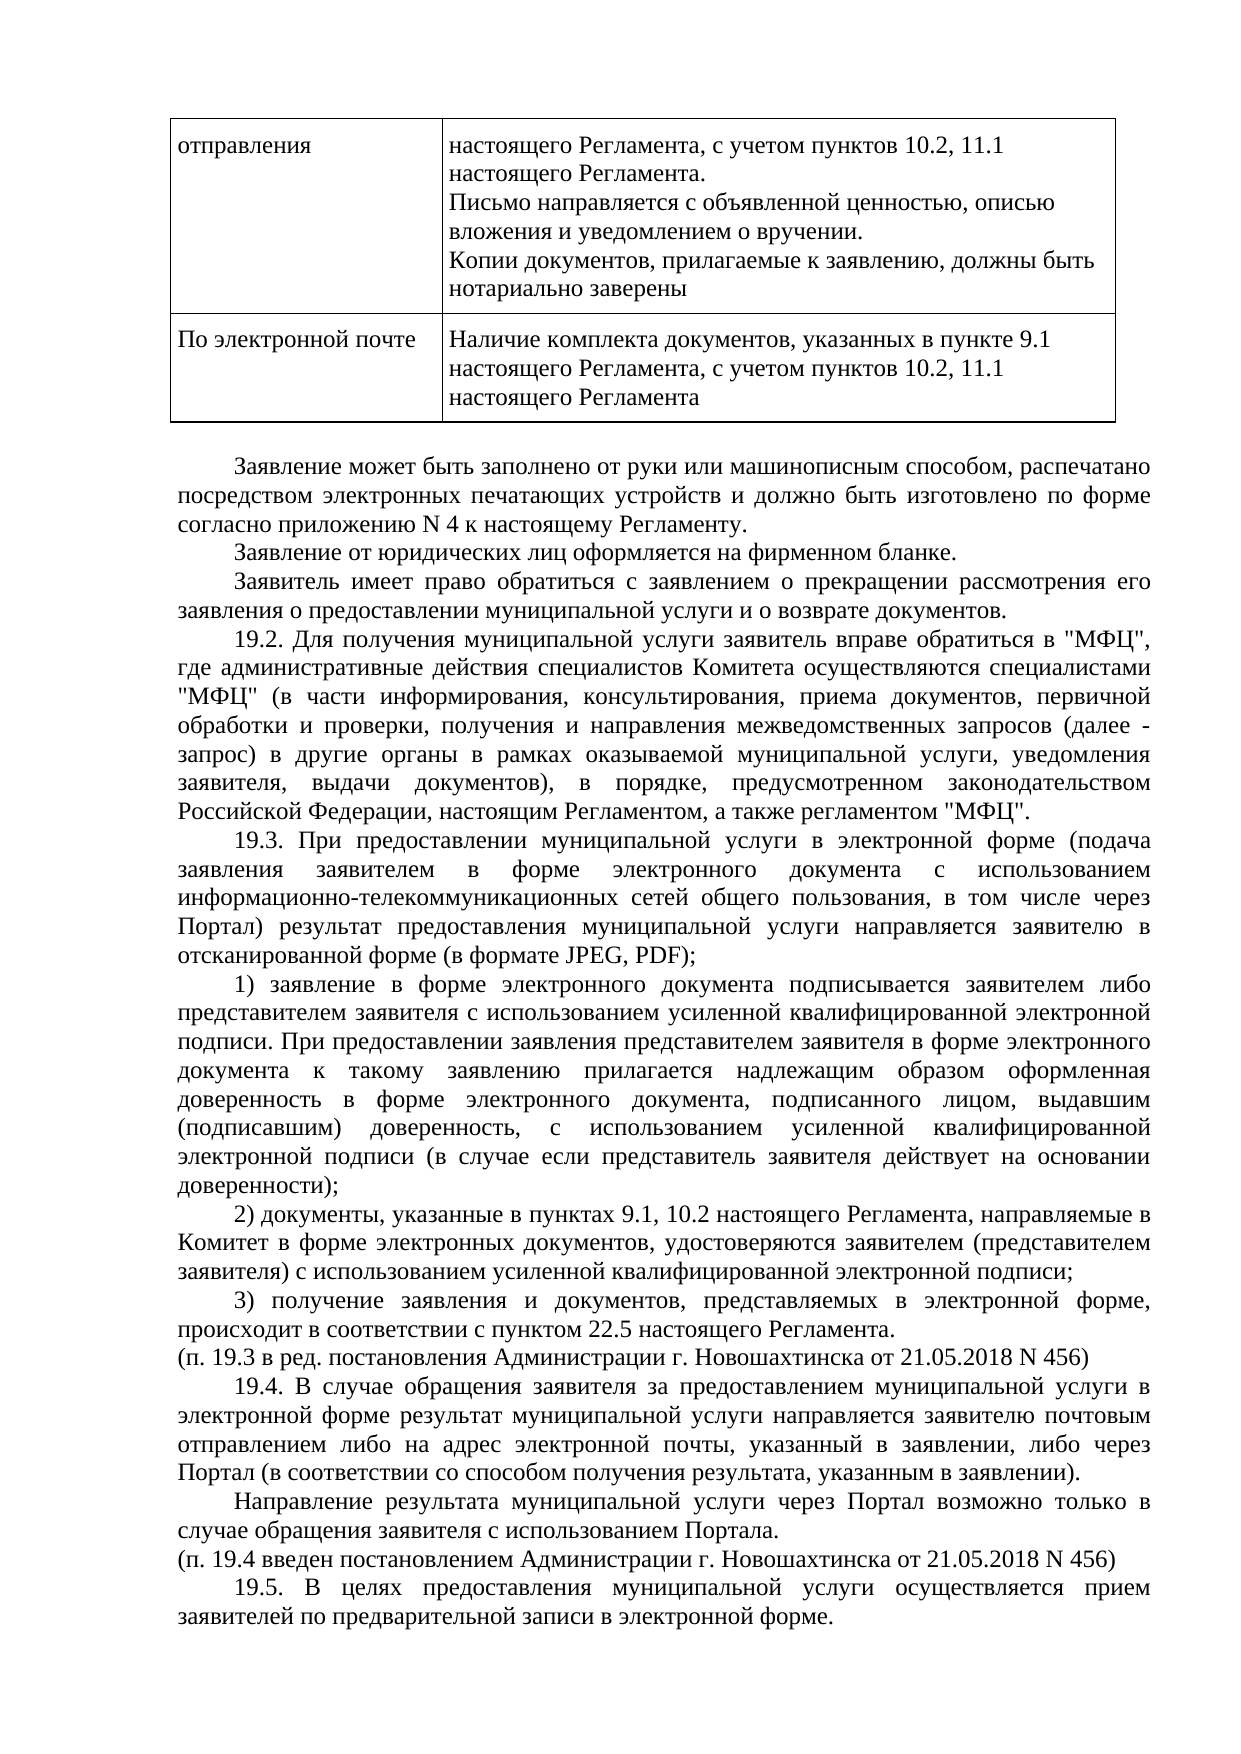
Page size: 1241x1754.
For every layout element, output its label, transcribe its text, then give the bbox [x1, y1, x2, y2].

text 2) документы, указанные в пунктах 9.1, 10.2 настоящего Регламента, направляемые в Комитет в форме электронных документов, удостоверяются заявителем (представителем заявителя) с использованием усиленной квалифицированной электронной подписи; [177, 1199, 1152, 1285]
text 1) заявление в форме электронного документа подписывается заявителем либо представителем заявителя с использованием усиленной квалифицированной электронной подписи. При предоставлении заявления представителем заявителя в форме электронного документа к такому заявлению прилагается надлежащим образом оформленная доверенность в форме электронного документа, подписанного лицом, выдавшим (подписавшим) доверенность, с использованием усиленной квалифицированной электронной подписи (в случае если представитель заявителя действует на основании доверенности); [177, 969, 1152, 1199]
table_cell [171, 119, 442, 313]
text 19.4. В случае обращения заявителя за предоставлением муниципальной услуги в электронной форме результат муниципальной услуги направляется заявителю почтовым отправлением либо на адрес электронной почты, указанный в заявлении, либо через Портал (в соответствии со способом получения результата, указанным в заявлении). [177, 1371, 1152, 1486]
text 19.3. При предоставлении муниципальной услуги в электронной форме (подача заявления заявителем в форме электронного документа с использованием информационно-телекоммуникационных сетей общего пользования, в том числе через Портал) результат предоставления муниципальной услуги направляется заявителю в отсканированной форме (в формате JPEG, PDF); [177, 825, 1152, 969]
text Заявление может быть заполнено от руки или машинописным способом, распечатано посредством электронных печатающих устройств и должно быть изготовлено по форме согласно приложению N 4 к настоящему Регламенту. [177, 451, 1152, 537]
text (п. 19.4 введен постановлением Администрации г. Новошахтинска от 21.05.2018 N 456) [177, 1544, 1152, 1572]
text (п. 19.3 в ред. постановления Администрации г. Новошахтинска от 21.05.2018 N 456) [177, 1342, 1152, 1371]
text 3) получение заявления и документов, представляемых в электронной форме, происходит в соответствии с пунктом 22.5 настоящего Регламента. [177, 1285, 1152, 1342]
table_cell По электронной почте [171, 314, 442, 421]
text 19.2. Для получения муниципальной услуги заявитель вправе обратиться в "МФЦ", где административные действия специалистов Комитета осуществляются специалистами "МФЦ" (в части информирования, консультирования, приема документов, первичной обработки и проверки, получения и направления межведомственных запросов (далее - запрос) в другие органы в рамках оказываемой муниципальной услуги, уведомления заявителя, выдачи документов), в порядке, предусмотренном законодательством Российской Федерации, настоящим Регламентом, а также регламентом "МФЦ". [177, 624, 1152, 825]
text Заявитель имеет право обратиться с заявлением о прекращении рассмотрения его заявления о предоставлении муниципальной услуги и о возврате документов. [177, 566, 1152, 624]
text Заявление от юридических лиц оформляется на фирменном бланке. [177, 537, 1152, 566]
text Направление результата муниципальной услуги через Портал возможно только в случае обращения заявителя с использованием Портала. [177, 1486, 1152, 1544]
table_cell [443, 119, 1115, 313]
text 19.5. В целях предоставления муниципальной услуги осуществляется прием заявителей по предварительной записи в электронной форме. [177, 1572, 1152, 1630]
table_cell Наличие комплекта документов, указанных в пункте 9.1 настоящего Регламента, с учетом пунктов 10.2, 11.1 настоящего Регламента [443, 314, 1115, 421]
